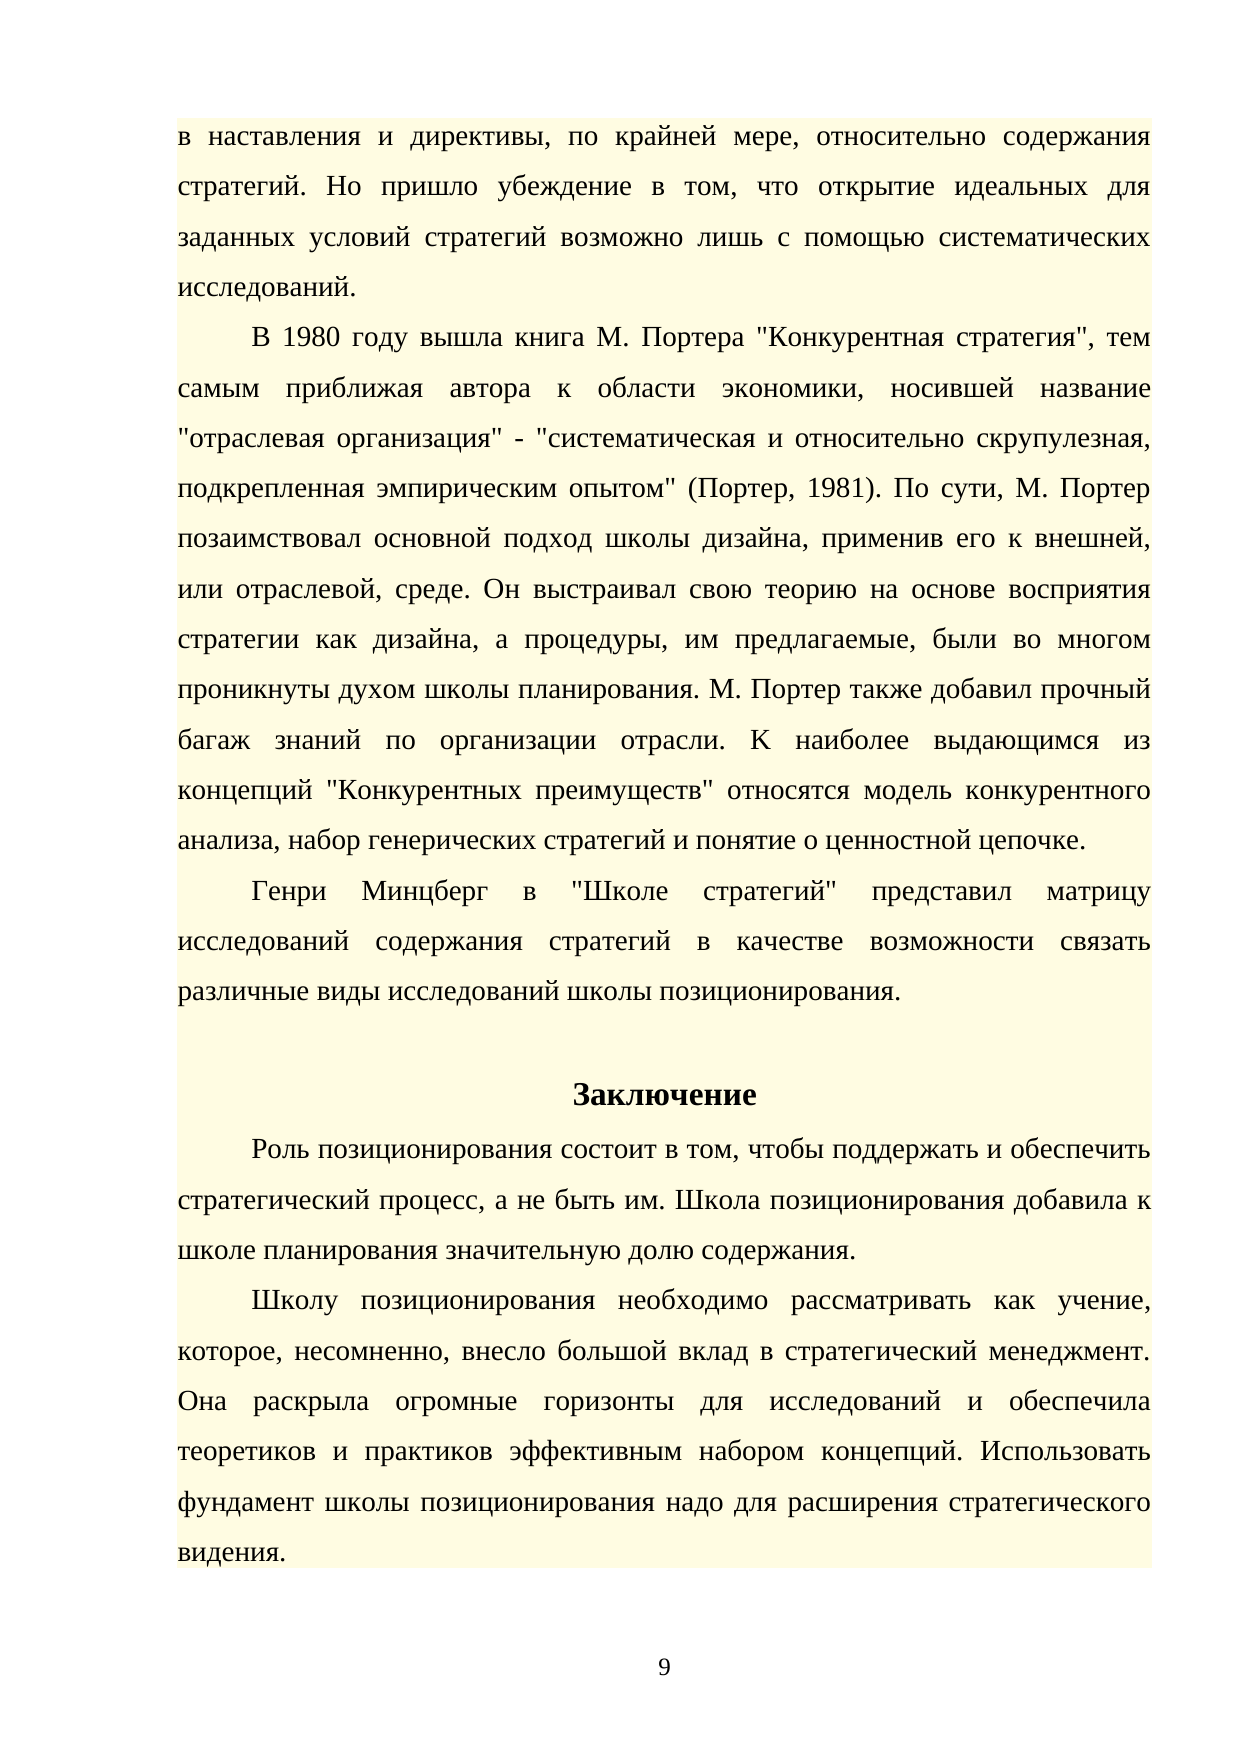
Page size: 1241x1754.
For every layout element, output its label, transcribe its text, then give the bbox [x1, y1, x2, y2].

text В 1980 году вышла книга М. Портера "Конкурентная стратегия", тем самым приближая автора к области экономики, носившей название "отраслевая организация" - "систематическая и относительно скрупулезная, подкрепленная эмпирическим опытом" (Портер, 1981). По сути, М. Портер позаимствовал основной подход школы дизайна, применив его к внешней, или отраслевой, среде. Он выстраивал свою теорию на основе восприятия стратегии как дизайна, а процедуры, им предлагаемые, были во многом проникнуты духом школы планирования. М. Портер также добавил прочный багаж знаний по организации отрасли. K наиболее выдающимся из концепций "Конкурентных преимуществ" относятся модель конкурентного анализа, набор генерических стратегий и понятие о ценностной цепочке. [177, 319, 1152, 856]
text Роль позиционирования состоит в том, чтобы поддержать и обеспечить стратегический процесс, а не быть им. Школа позиционирования добавила к школе планирования значительную долю содержания. [177, 1132, 1152, 1266]
text Генри Минцберг в "Школе стратегий" представил матрицу исследований содержания стратегий в качестве возможности связать различные виды исследований школы позиционирования. [177, 873, 1152, 1007]
text Заключение [177, 1074, 1152, 1112]
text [177, 118, 1152, 303]
text Школу позиционирования необходимо рассматривать как учение, которое, несомненно, внесло большой вклад в стратегический менеджмент. Она раскрыла огромные горизонты для исследований и обеспечила теоретиков и практиков эффективным набором концепций. Использовать фундамент школы позиционирования надо для расширения стратегического видения. [177, 1282, 1152, 1568]
